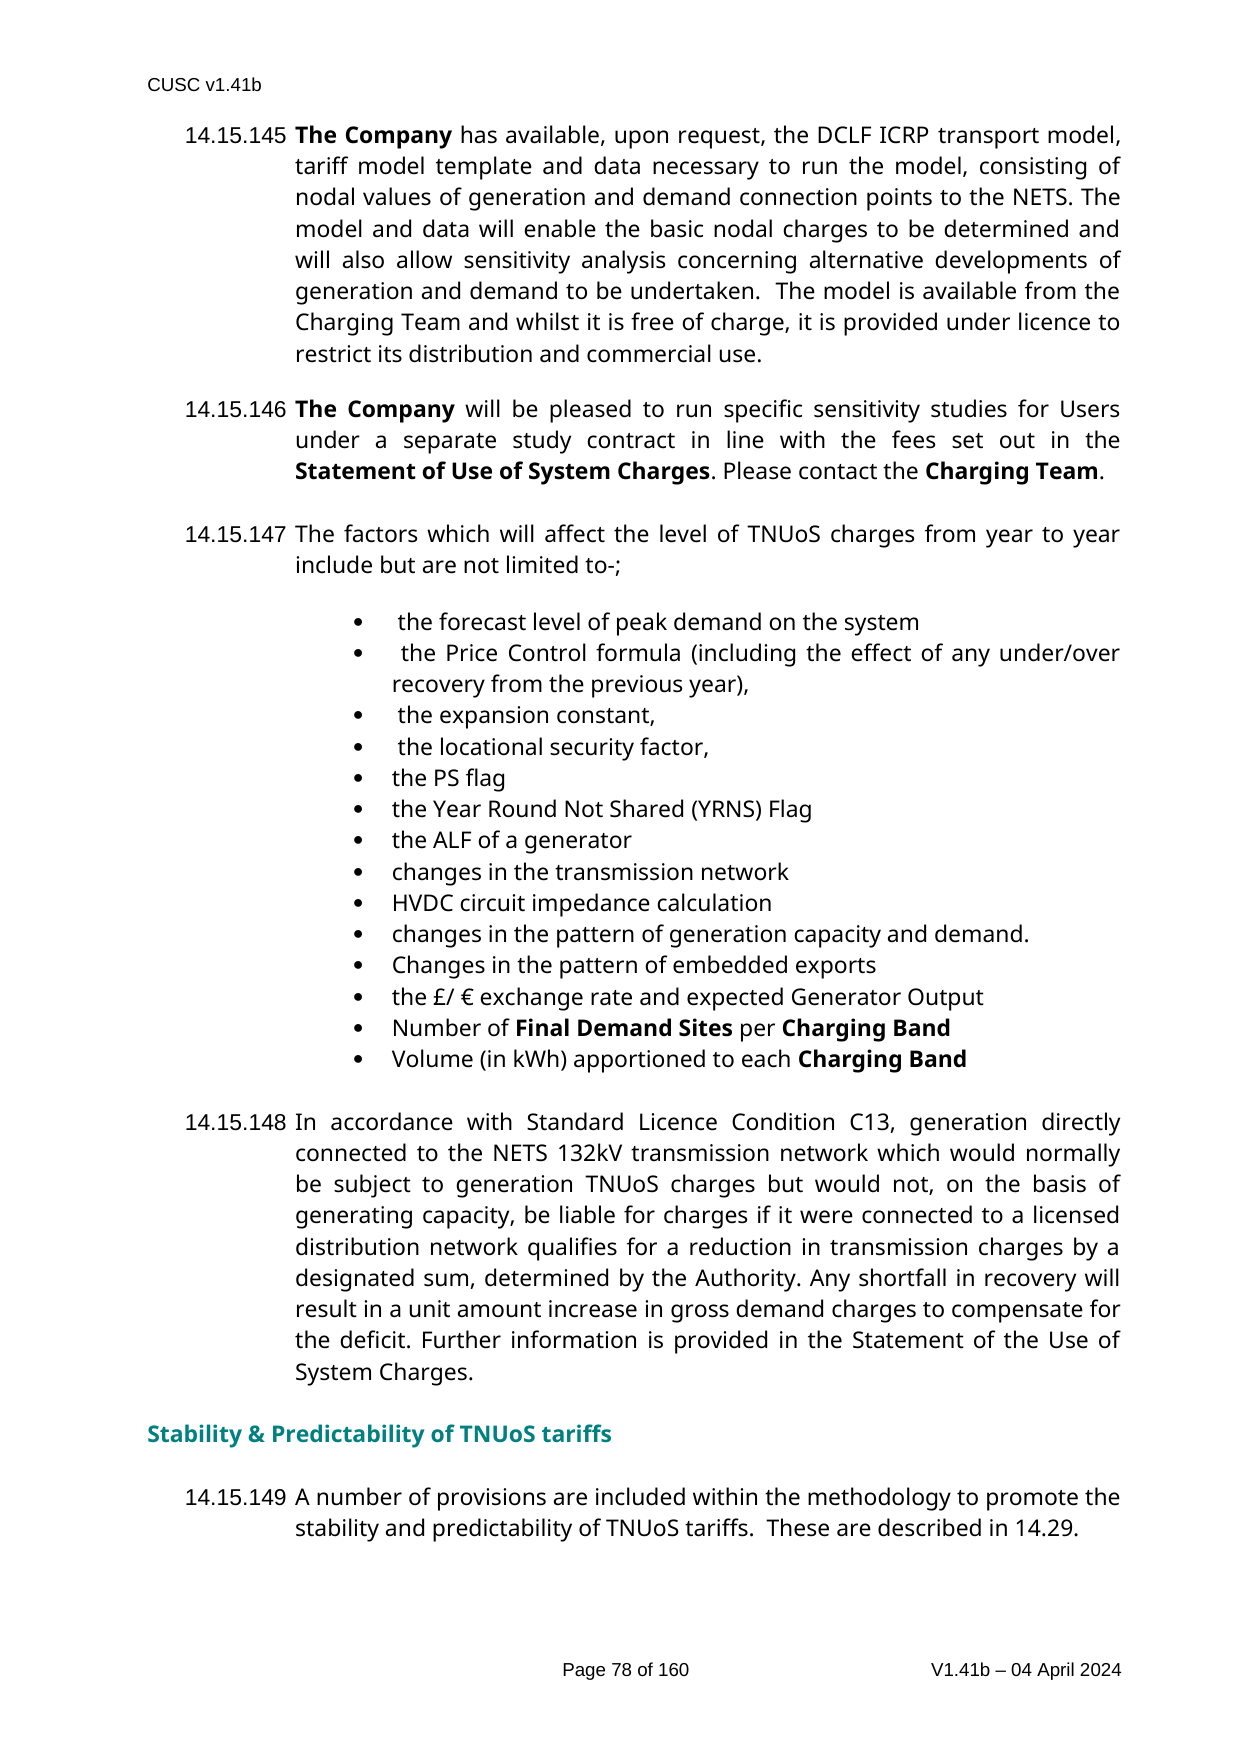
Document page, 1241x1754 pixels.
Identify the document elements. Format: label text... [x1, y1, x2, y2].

list The factors which will affect the level of TNUoS charges from year to year include but are not limited to-; [184, 518, 1121, 580]
list the ALF of a generator [354, 824, 1121, 856]
list The Company will be pleased to run specific sensitivity studies for Users under a separate study contract in line with the fees set out in the Statement of Use of System Charges. Please contact the Charging Team. [184, 393, 1121, 486]
list changes in the transmission network [354, 856, 1121, 887]
list Number of Final Demand Sites per Charging Band [354, 1012, 1121, 1043]
list A number of provisions are included within the methodology to promote the stability and predictability of TNUoS tariffs. These are described in 14.29. [184, 1481, 1121, 1543]
list the Price Control formula (including the effect of any under/over recovery from the previous year), [354, 637, 1121, 699]
list the Year Round Not Shared (YRNS) Flag [354, 793, 1121, 824]
list the locational security factor, [354, 731, 1121, 762]
list changes in the pattern of generation capacity and demand. [354, 918, 1121, 949]
list the PS flag [354, 762, 1121, 793]
list HVDC circuit impedance calculation [354, 887, 1121, 918]
list the expansion constant, [354, 699, 1121, 731]
list the forecast level of peak demand on the system [354, 606, 1121, 637]
list the £/ € exchange rate and expected Generator Output [354, 981, 1121, 1012]
list Volume (in kWh) apportioned to each Charging Band [354, 1043, 1121, 1074]
subtitle Stability & Predictability of TNUoS tariffs [147, 1418, 1121, 1449]
list In accordance with Standard Licence Condition C13, generation directly connected to the NETS 132kV transmission network which would normally be subject to generation TNUoS charges but would not, on the basis of generating capacity, be liable for charges if it were connected to a licensed distribution network qualifies for a reduction in transmission charges by a designated sum, determined by the Authority. Any shortfall in recovery will result in a unit amount increase in gross demand charges to compensate for the deficit. Further information is provided in the Statement of the Use of System Charges. [184, 1106, 1121, 1387]
list The Company has available, upon request, the DCLF ICRP transport model, tariff model template and data necessary to run the model, consisting of nodal values of generation and demand connection points to the NETS. The model and data will enable the basic nodal charges to be determined and will also allow sensitivity analysis concerning alternative developments of generation and demand to be undertaken. The model is available from the Charging Team and whilst it is free of charge, it is provided under licence to restrict its distribution and commercial use. [184, 119, 1121, 369]
list Changes in the pattern of embedded exports [354, 949, 1121, 981]
